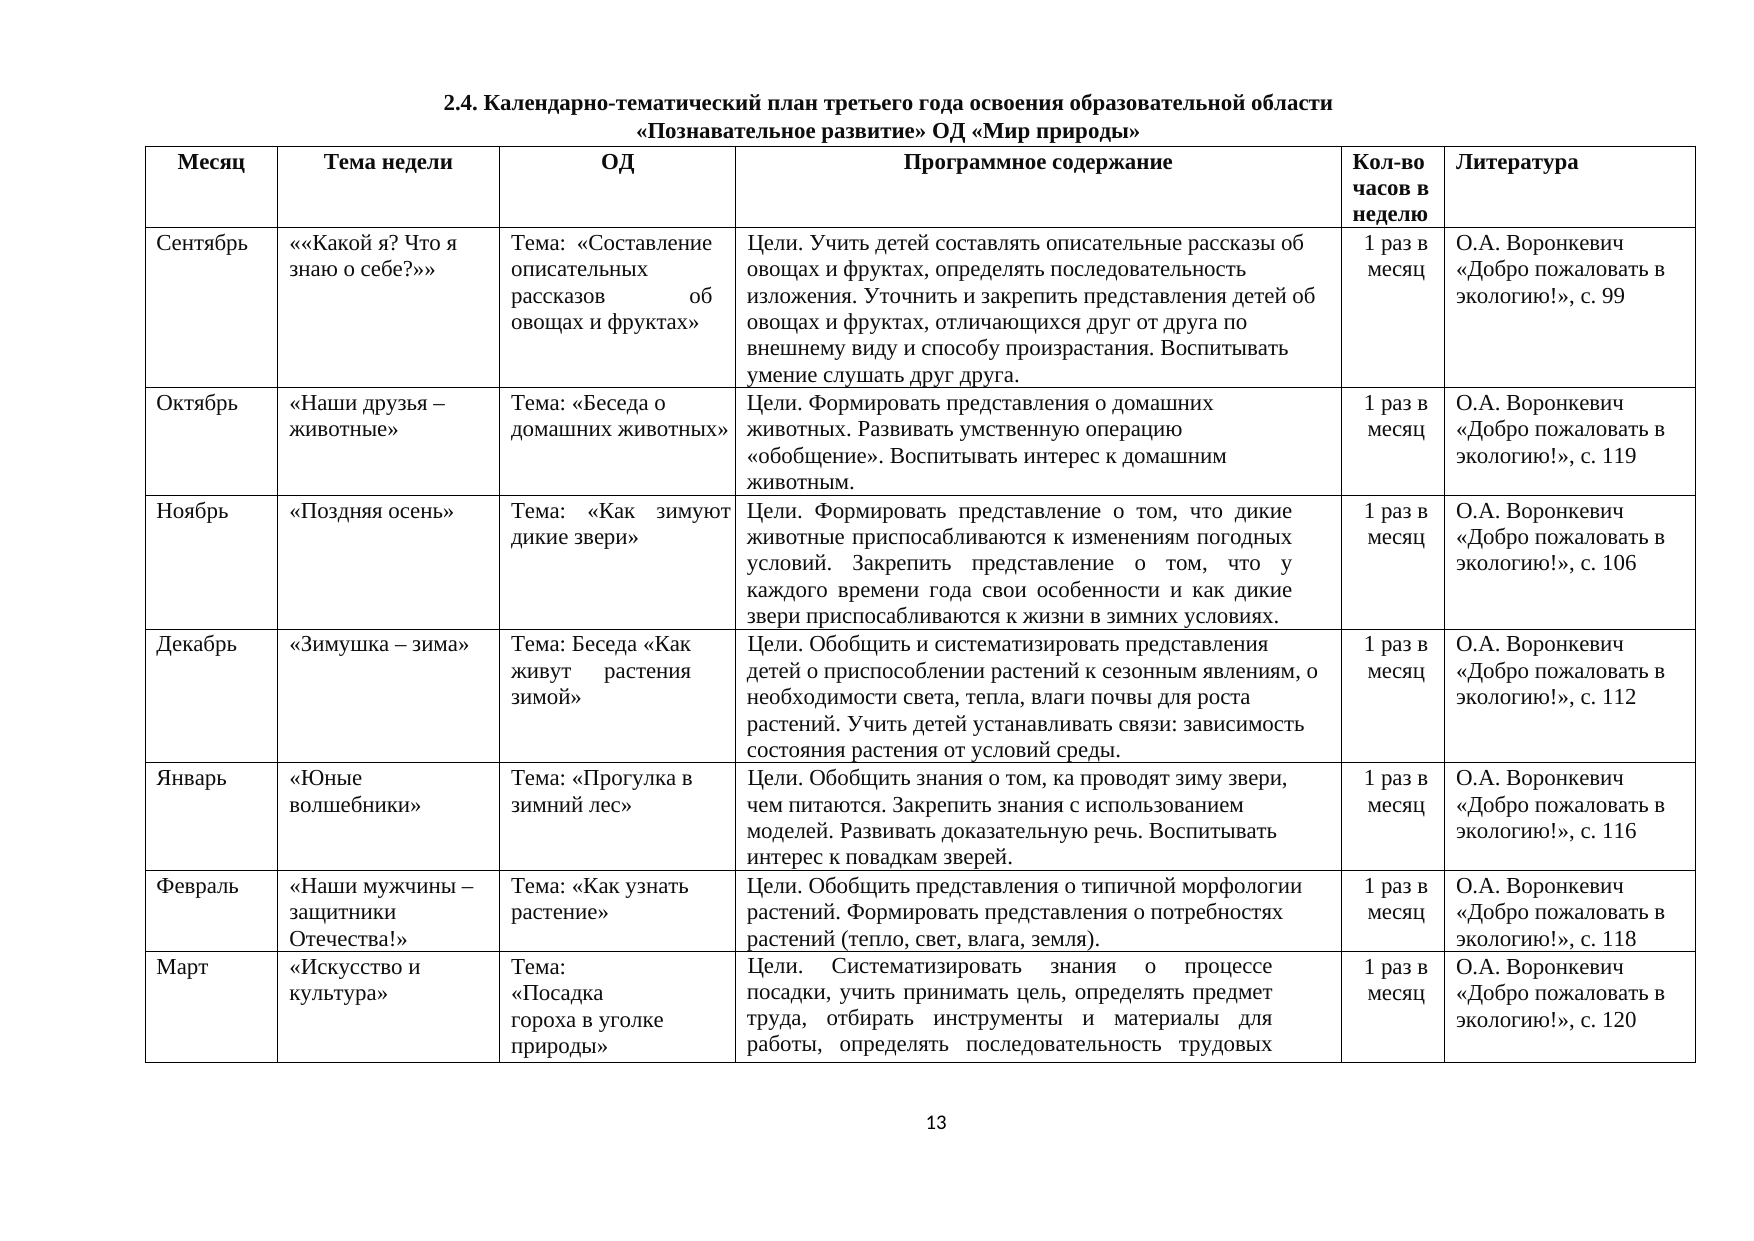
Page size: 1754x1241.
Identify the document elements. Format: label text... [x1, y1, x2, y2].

table_header Программное содержание [736, 147, 1341, 227]
table_header Тема недели [278, 147, 499, 227]
table_cell 1 раз в месяц [1342, 388, 1444, 494]
table_cell Сентябрь [146, 228, 277, 387]
table_cell Тема: «Как узнать растение» [500, 871, 735, 951]
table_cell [500, 952, 735, 1062]
table_cell 1 раз в месяц [1342, 228, 1444, 387]
table_cell 1 раз в месяц [1342, 630, 1444, 762]
table_cell Тема: «Беседа о домашних животных» [500, 388, 735, 494]
table_cell Ноябрь [146, 496, 277, 628]
table_cell «Поздняя осень» [278, 496, 499, 628]
table_header Кол-во часов в неделю [1342, 147, 1444, 227]
table_cell О.А. Воронкевич «Добро пожаловать в экологию!», с. 106 [1445, 496, 1695, 628]
table_cell Цели. Обобщить и систематизировать представления детей о приспособлении растений к сезонным явлениям, о необходимости света, тепла, влаги почвы для роста растений. Учить детей устанавливать связи: зависимость состояния растения от условий среды. [736, 630, 1341, 762]
table_cell «Наши мужчины – защитники Отечества!» [278, 871, 499, 951]
table_cell ««Какой я? Что я знаю о себе?»» [278, 228, 499, 387]
table_cell Декабрь [146, 630, 277, 762]
table_cell Тема: «Как зимуют дикие звери» [500, 496, 735, 628]
table_header Месяц [146, 147, 277, 227]
table_cell О.А. Воронкевич «Добро пожаловать в экологию!», с. 99 [1445, 228, 1695, 387]
table_cell О.А. Воронкевич «Добро пожаловать в экологию!», с. 118 [1445, 871, 1695, 951]
table_cell Январь [146, 763, 277, 870]
table_cell 1 раз в месяц [1342, 496, 1444, 628]
table_cell О.А. Воронкевич «Добро пожаловать в экологию!», с. 119 [1445, 388, 1695, 494]
table_cell 1 раз в месяц [1342, 871, 1444, 951]
table_cell Цели. Обобщить знания о том, ка проводят зиму звери, чем питаются. Закрепить знания с использованием моделей. Развивать доказательную речь. Воспитывать интерес к повадкам зверей. [736, 763, 1341, 870]
table_cell Октябрь [146, 388, 277, 494]
table_cell 1 раз в месяц [1342, 952, 1444, 1062]
table_cell Цели. Обобщить представления о типичной морфологии растений. Формировать представления о потребностях растений (тепло, свет, влага, земля). [736, 871, 1341, 951]
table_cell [278, 952, 499, 1062]
table_cell Март [146, 952, 277, 1062]
table_cell Цели. Учить детей составлять описательные рассказы об овощах и фруктах, определять последовательность изложения. Уточнить и закрепить представления детей об овощах и фруктах, отличающихся друг от друга по внешнему виду и способу произрастания. Воспитывать умение слушать друг друга. [736, 228, 1341, 387]
table_cell Цели. Формировать представления о домашних животных. Развивать умственную операцию «обобщение». Воспитывать интерес к домашним животным. [736, 388, 1341, 494]
table_cell О.А. Воронкевич «Добро пожаловать в экологию!», с. 116 [1445, 763, 1695, 870]
table_header ОД [500, 147, 735, 227]
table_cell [1445, 952, 1695, 1062]
table_cell Тема: «Прогулка в зимний лес» [500, 763, 735, 870]
table_cell «Зимушка – зима» [278, 630, 499, 762]
table_header Литература [1445, 147, 1695, 227]
table_cell 1 раз в месяц [1342, 763, 1444, 870]
text 2.4. Календарно-тематический план третьего года освоения образовательной области «Познавательное развитие» ОД «Мир природы» [443, 88, 1477, 143]
table_cell О.А. Воронкевич «Добро пожаловать в экологию!», с. 112 [1445, 630, 1695, 762]
table_cell Цели. Формировать представление о том, что дикие животные приспосабливаются к изменениям погодных условий. Закрепить представление о том, что у каждого времени года свои особенности и как дикие звери приспосабливаются к жизни в зимних условиях. [736, 496, 1341, 628]
table_cell Февраль [146, 871, 277, 951]
table_cell «Юные волшебники» [278, 763, 499, 870]
table_cell «Наши друзья – животные» [278, 388, 499, 494]
table_cell Тема: «Составление описательных рассказов об овощах и фруктах» [500, 228, 735, 387]
table_cell Тема: Беседа «Как живут растения зимой» [500, 630, 735, 762]
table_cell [736, 952, 1341, 1062]
